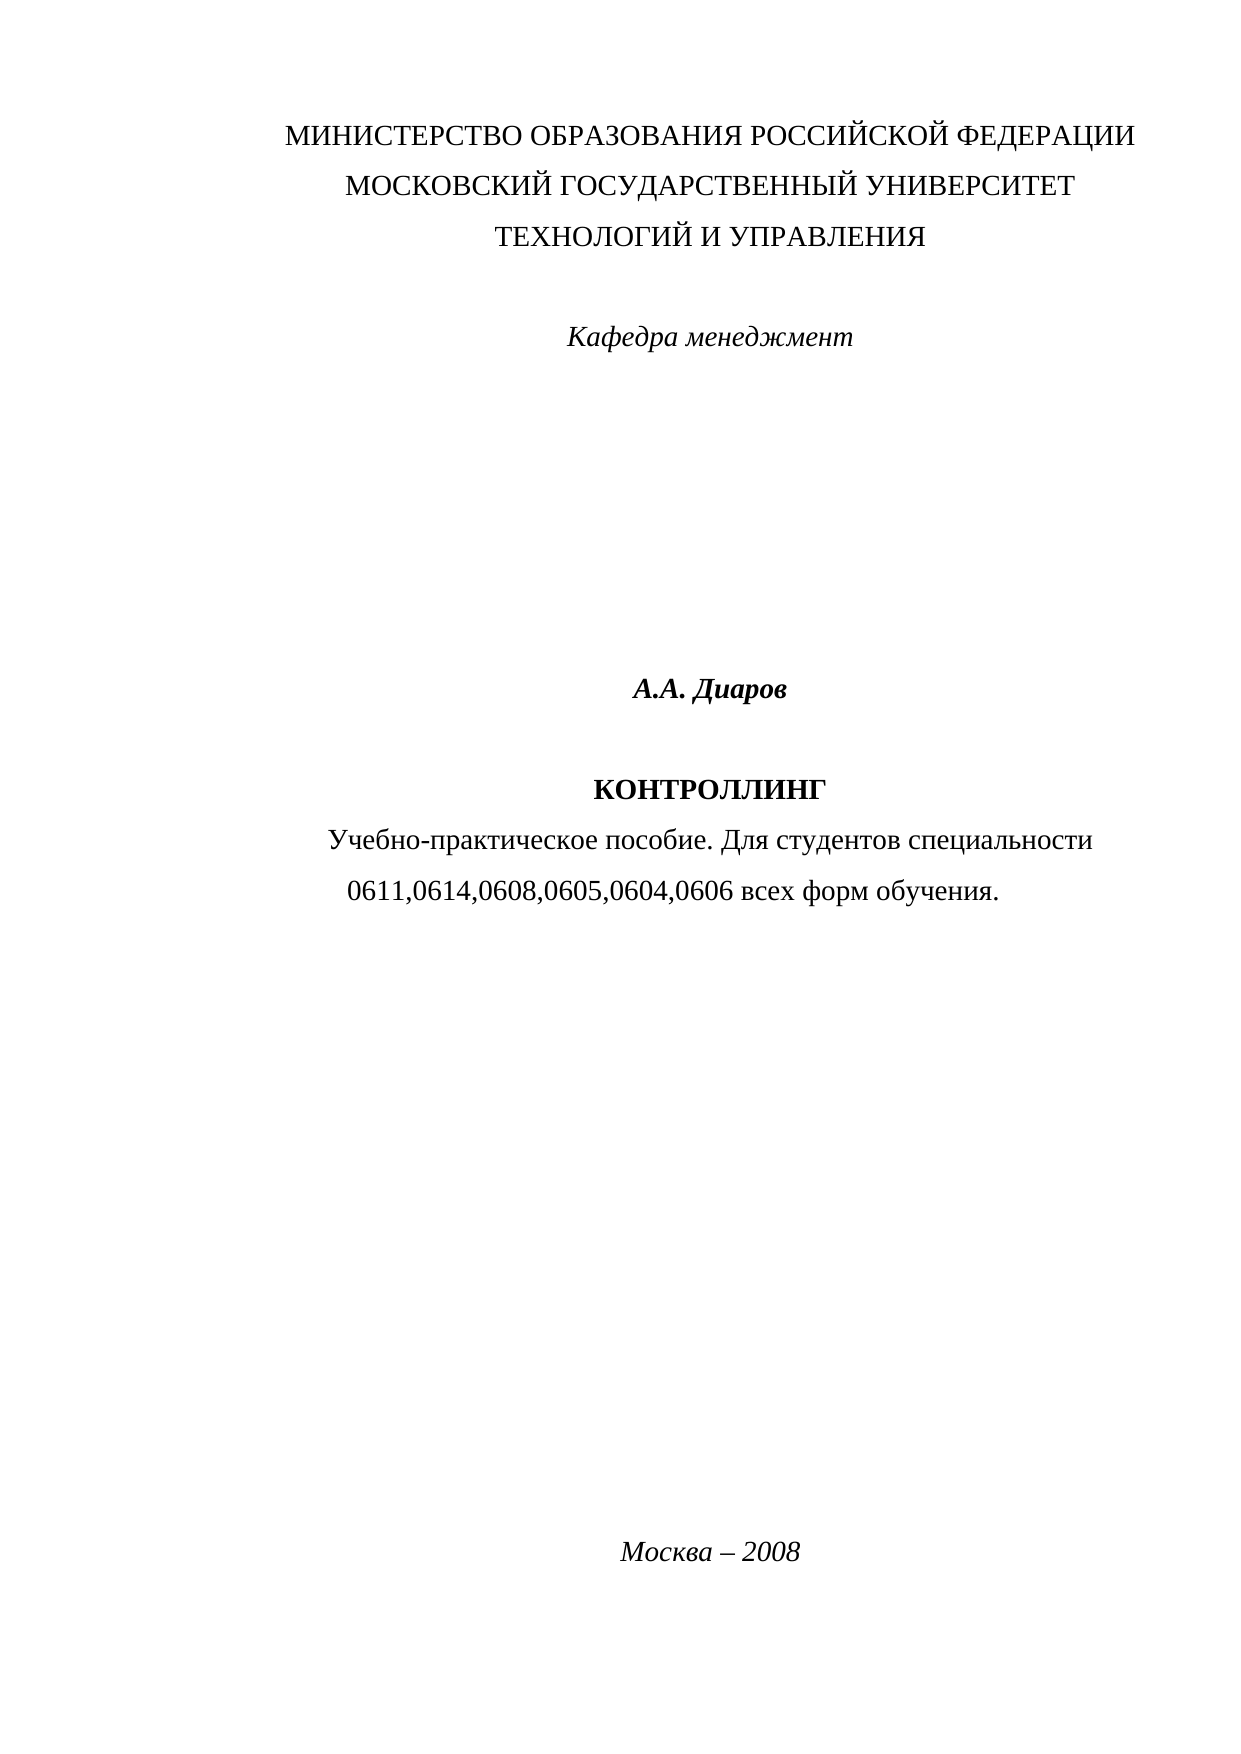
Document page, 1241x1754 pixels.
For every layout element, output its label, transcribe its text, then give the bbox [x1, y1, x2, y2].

subtitle Учебно-практическое пособие. Для студентов специальности 0611,0614,0608,0605,0604,0606 всех форм обучения. [195, 822, 1152, 906]
text МИНИСТЕРСТВО ОБРАЗОВАНИЯ РОССИЙСКОЙ ФЕДЕРАЦИИ [269, 118, 1152, 152]
subtitle Москва – 2008 [195, 1534, 1152, 1568]
text А.А. Диаров [195, 672, 1152, 705]
subtitle КОНТРОЛЛИНГ [195, 772, 1152, 806]
text ТЕХНОЛОГИЙ И УПРАВЛЕНИЯ [269, 219, 1152, 252]
subtitle Кафедра менеджмент [269, 319, 1152, 353]
text МОСКОВСКИЙ ГОСУДАРСТВЕННЫЙ УНИВЕРСИТЕТ [269, 168, 1152, 202]
